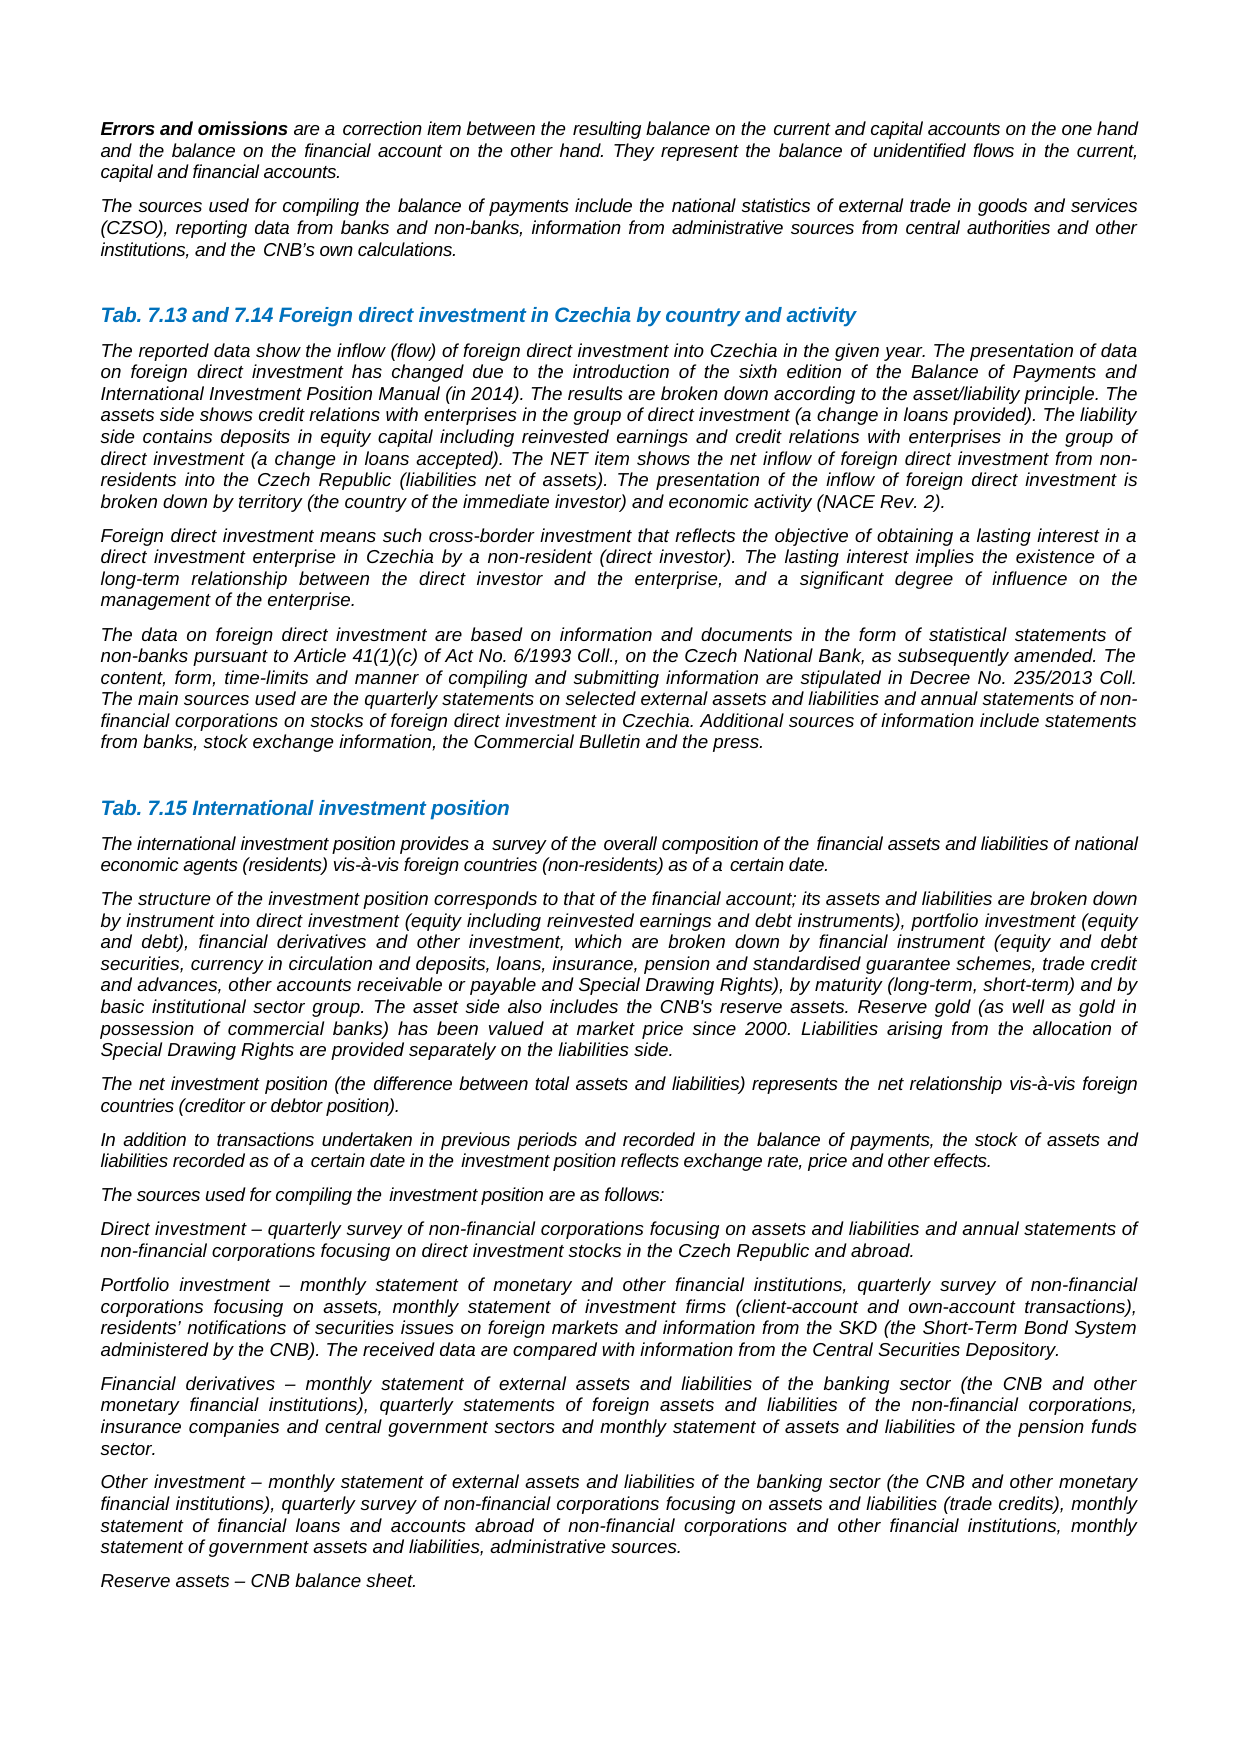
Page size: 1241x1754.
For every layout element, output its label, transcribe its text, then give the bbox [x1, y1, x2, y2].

text Direct investment – quarterly survey of non-financial corporations focusing on assets and liabilities and annual statements of non-financial corporations focusing on direct investment stocks in the Czech Republic and abroad. [100, 1218, 1140, 1261]
text Reserve assets – CNB balance sheet. [100, 1570, 1140, 1592]
text The reported data show the inflow (flow) of foreign direct investment into Czechia in the given year. The presentation of data on foreign direct investment has changed due to the introduction of the sixth edition of the Balance of Payments and International Investment Position Manual (in 2014). The results are broken down according to the asset/liability principle. The assets side shows credit relations with enterprises in the group of direct investment (a change in loans provided). The liability side contains deposits in equity capital including reinvested earnings and credit relations with enterprises in the group of direct investment (a change in loans accepted). The NET item shows the net inflow of foreign direct investment from non-residents into the Czech Republic (liabilities net of assets). The presentation of the inflow of foreign direct investment is broken down by territory (the country of the immediate investor) and economic activity (NACE Rev. 2). [100, 339, 1140, 512]
text The net investment position (the difference between total assets and liabilities) represents the net relationship vis-à-vis foreign countries (creditor or debtor position). [100, 1073, 1140, 1116]
text The structure of the investment position corresponds to that of the financial account; its assets and liabilities are broken down by instrument into direct investment (equity including reinvested earnings and debt instruments), portfolio investment (equity and debt), financial derivatives and other investment, which are broken down by financial instrument (equity and debt securities, currency in circulation and deposits, loans, insurance, pension and standardised guarantee schemes, trade credit and advances, other accounts receivable or payable and Special Drawing Rights), by maturity (long-term, short-term) and by basic institutional sector group. The asset side also includes the CNB's reserve assets. Reserve gold (as well as gold in possession of commercial banks) has been valued at market price since 2000. Liabilities arising from the allocation of Special Drawing Rights are provided separately on the liabilities side. [100, 888, 1140, 1060]
text Other investment – monthly statement of external assets and liabilities of the banking sector (the CNB and other monetary financial institutions), quarterly survey of non-financial corporations focusing on assets and liabilities (trade credits), monthly statement of financial loans and accounts abroad of non-financial corporations and other financial institutions, monthly statement of government assets and liabilities, administrative sources. [100, 1471, 1140, 1558]
text The sources used for compiling the investment position are as follows: [100, 1184, 1140, 1206]
text The sources used for compiling the balance of payments include the national statistics of external trade in goods and services (CZSO), reporting data from banks and non-banks, information from administrative sources from central authorities and other institutions, and the CNB’s own calculations. [100, 195, 1140, 260]
text In addition to transactions undertaken in previous periods and recorded in the balance of payments, the stock of assets and liabilities recorded as of a certain date in the investment position reflects exchange rate, price and other effects. [100, 1128, 1140, 1172]
text The international investment position provides a survey of the overall composition of the financial assets and liabilities of national economic agents (residents) vis-à-vis foreign countries (non-residents) as of a certain date. [100, 832, 1140, 875]
text Tab. 7.15 International investment position [100, 796, 1140, 820]
text The data on foreign direct investment are based on information and documents in the form of statistical statements of non-banks pursuant to Article 41(1)(c) of Act No. 6/1993 Coll., on the Czech National Bank, as subsequently amended. The content, form, time-limits and manner of compiling and submitting information are stipulated in Decree No. 235/2013 Coll. The main sources used are the quarterly statements on selected external assets and liabilities and annual statements of non-financial corporations on stocks of foreign direct investment in Czechia. Additional sources of information include statements from banks, stock exchange information, the Commercial Bulletin and the press. [100, 623, 1140, 753]
text Financial derivatives – monthly statement of external assets and liabilities of the banking sector (the CNB and other monetary financial institutions), quarterly statements of foreign assets and liabilities of the non-financial corporations, insurance companies and central government sectors and monthly statement of assets and liabilities of the pension funds sector. [100, 1373, 1140, 1459]
text Foreign direct investment means such cross-border investment that reflects the objective of obtaining a lasting interest in a direct investment enterprise in Czechia by a non-resident (direct investor). The lasting interest implies the existence of a long-term relationship between the direct investor and the enterprise, and a significant degree of influence on the management of the enterprise. [100, 524, 1140, 611]
text Errors and omissions are a correction item between the resulting balance on the current and capital accounts on the one hand and the balance on the financial account on the other hand. They represent the balance of unidentified flows in the current, capital and financial accounts. [100, 118, 1140, 183]
text Tab. 7.13 and 7.14 Foreign direct investment in Czechia by country and activity [100, 303, 1140, 327]
text Portfolio investment – monthly statement of monetary and other financial institutions, quarterly survey of non-financial corporations focusing on assets, monthly statement of investment firms (client-account and own-account transactions), residents’ notifications of securities issues on foreign markets and information from the SKD (the Short-Term Bond System administered by the CNB). The received data are compared with information from the Central Securities Depository. [100, 1274, 1140, 1360]
